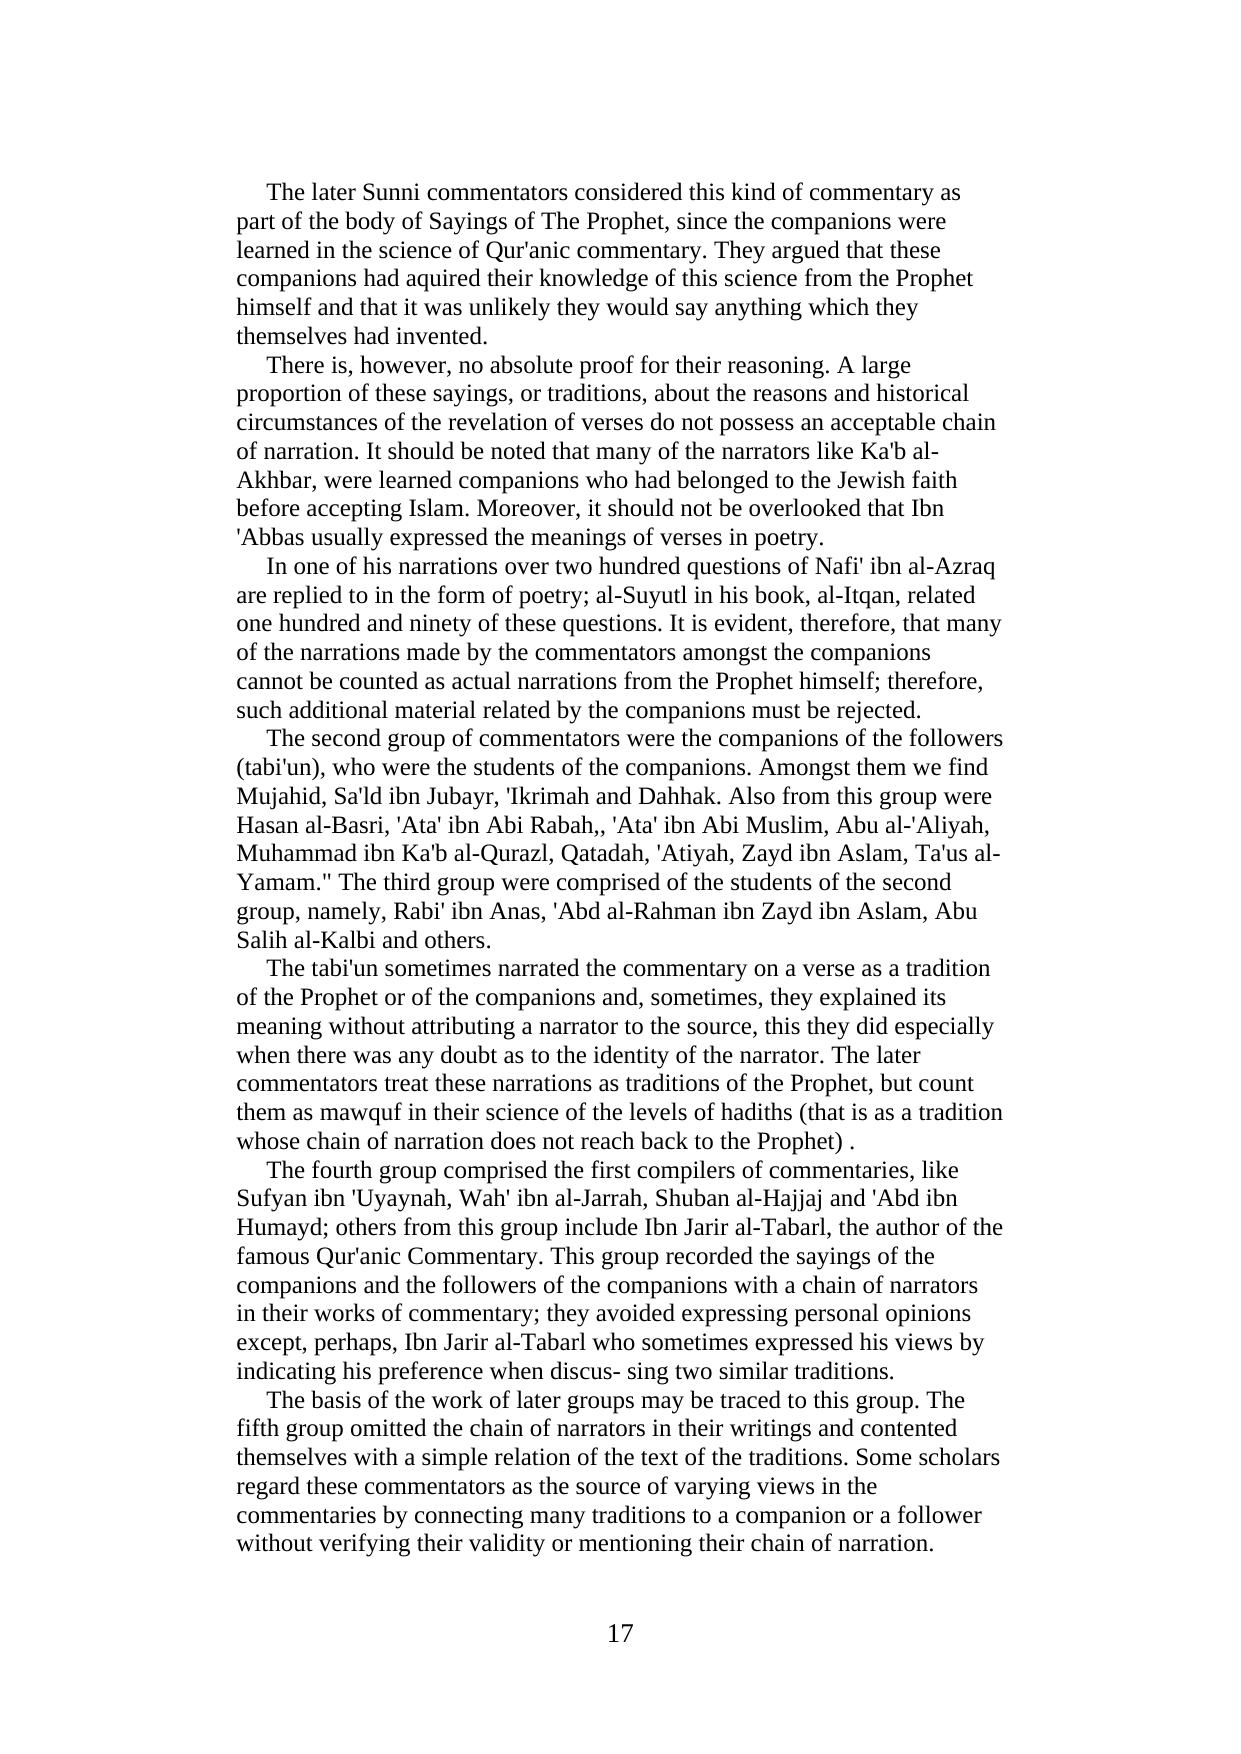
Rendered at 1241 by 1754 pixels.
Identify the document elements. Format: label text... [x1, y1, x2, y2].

text The basis of the work of later groups may be traced to this group. The fifth group omitted the chain of narrators in their writings and contented themselves with a simple relation of the text of the traditions. Some scholars regard these commentators as the source of varying views in the commentaries by connecting many traditions to a companion or a follower without verifying their validity or mentioning their chain of narration. [236, 1385, 1004, 1557]
text The later Sunni commentators considered this kind of commentary as part of the body of Sayings of The Prophet, since the companions were learned in the science of Qur'anic commentary. They argued that these companions had aquired their knowledge of this science from the Prophet himself and that it was unlikely they would say anything which they themselves had invented. [236, 177, 1004, 350]
text There is, however, no absolute proof for their reasoning. A large proportion of these sayings, or traditions, about the reasons and historical circumstances of the revelation of verses do not possess an acceptable chain of narration. It should be noted that many of the narrators like Ka'b al-Akhbar, were learned companions who had belonged to the Jewish faith before accepting Islam. Moreover, it should not be overlooked that Ibn 'Abbas usually expressed the meanings of verses in poetry. [236, 350, 1004, 551]
text In one of his narrations over two hundred questions of Nafi' ibn al-Azraq are replied to in the form of poetry; al-Suyutl in his book, al-Itqan, related one hundred and ninety of these questions. It is evident, therefore, that many of the narrations made by the commentators amongst the companions cannot be counted as actual narrations from the Prophet himself; therefore, such additional material related by the companions must be rejected. [236, 551, 1004, 723]
text The tabi'un sometimes narrated the commentary on a verse as a tradition of the Prophet or of the companions and, sometimes, they explained its meaning without attributing a narrator to the source, this they did especially when there was any doubt as to the identity of the narrator. The later commentators treat these narrations as traditions of the Prophet, but count them as mawquf in their science of the levels of hadiths (that is as a tradition whose chain of narration does not reach back to the Prophet) . [236, 953, 1004, 1155]
text The second group of commentators were the companions of the followers (tabi'un), who were the students of the companions. Amongst them we find Mujahid, Sa'ld ibn Jubayr, 'Ikrimah and Dahhak. Also from this group were Hasan al-Basri, 'Ata' ibn Abi Rabah,, 'Ata' ibn Abi Muslim, Abu al-'Aliyah, Muhammad ibn Ka'b al-Qurazl, Qatadah, 'Atiyah, Zayd ibn Aslam, Ta'us al-Yamam." The third group were comprised of the students of the second group, namely, Rabi' ibn Anas, 'Abd al-Rahman ibn Zayd ibn Aslam, Abu Salih al-Kalbi and others. [236, 723, 1004, 953]
text The fourth group comprised the first compilers of commentaries, like Sufyan ibn 'Uyaynah, Wah' ibn al-Jarrah, Shuban al-Hajjaj and 'Abd ibn Humayd; others from this group include Ibn Jarir al-Tabarl, the author of the famous Qur'anic Commentary. This group recorded the sayings of the companions and the followers of the companions with a chain of narrators in their works of commentary; they avoided expressing personal opinions except, perhaps, Ibn Jarir al-Tabarl who sometimes expressed his views by indicating his preference when discus- sing two similar traditions. [236, 1155, 1004, 1385]
